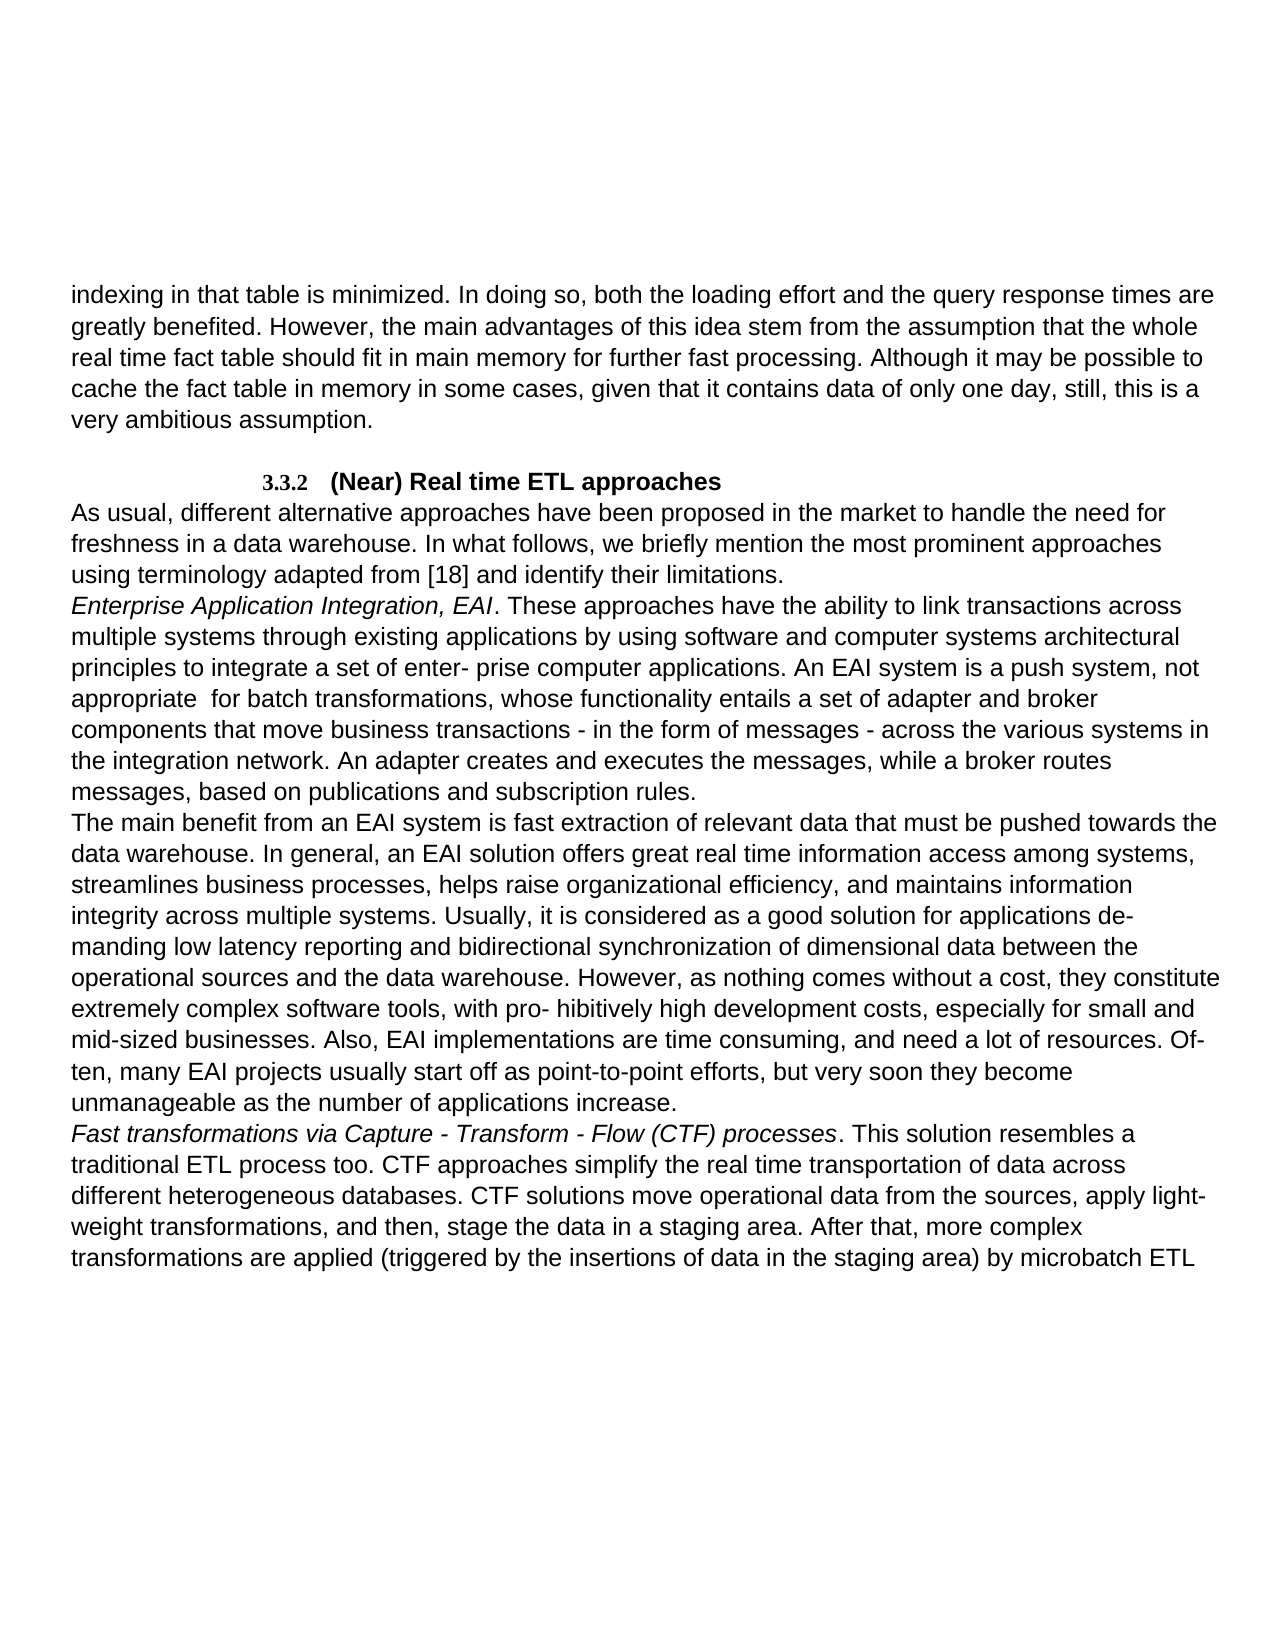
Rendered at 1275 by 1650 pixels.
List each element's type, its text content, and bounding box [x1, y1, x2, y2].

text Fast transformations via Capture - Transform - Flow (CTF) processes. This solution resembles a traditional ETL process too. CTF approaches simplify the real time transportation of data across different heterogeneous databases. CTF solutions move operational data from the sources, apply light-weight transformations, and then, stage the data in a staging area. After that, more complex transformations are applied (triggered by the insertions of data in the staging area) by microbatch ETL [71, 1118, 1223, 1271]
text As usual, different alternative approaches have been proposed in the market to handle the need for freshness in a data warehouse. In what follows, we briefly mention the most prominent approaches using terminology adapted from [18] and identify their limitations. [71, 498, 1223, 588]
text indexing in that table is minimized. In doing so, both the loading effort and the query response times are greatly benefited. However, the main advantages of this idea stem from the assumption that the whole real time fact table should fit in main memory for further fast processing. Although it may be possible to cache the fact table in memory in some cases, given that it contains data of only one day, still, this is a very ambitious assumption. [71, 280, 1223, 433]
list (Near) Real time ETL approaches [262, 467, 1223, 495]
text Enterprise Application Integration, EAI. These approaches have the ability to link transactions across multiple systems through existing applications by using software and computer systems architectural principles to integrate a set of enter- prise computer applications. An EAI system is a push system, not appropriate for batch transformations, whose functionality entails a set of adapter and broker components that move business transactions - in the form of messages - across the various systems in the integration network. An adapter creates and executes the messages, while a broker routes messages, based on publications and subscription rules. [71, 591, 1223, 806]
text The main benefit from an EAI system is fast extraction of relevant data that must be pushed towards the data warehouse. In general, an EAI solution offers great real time information access among systems, streamlines business processes, helps raise organizational efficiency, and maintains information integrity across multiple systems. Usually, it is considered as a good solution for applications de- manding low latency reporting and bidirectional synchronization of dimensional data between the operational sources and the data warehouse. However, as nothing comes without a cost, they constitute extremely complex software tools, with pro- hibitively high development costs, especially for small and mid-sized businesses. Also, EAI implementations are time consuming, and need a lot of resources. Of- ten, many EAI projects usually start off as point-to-point efforts, but very soon they become unmanageable as the number of applications increase. [71, 808, 1223, 1116]
